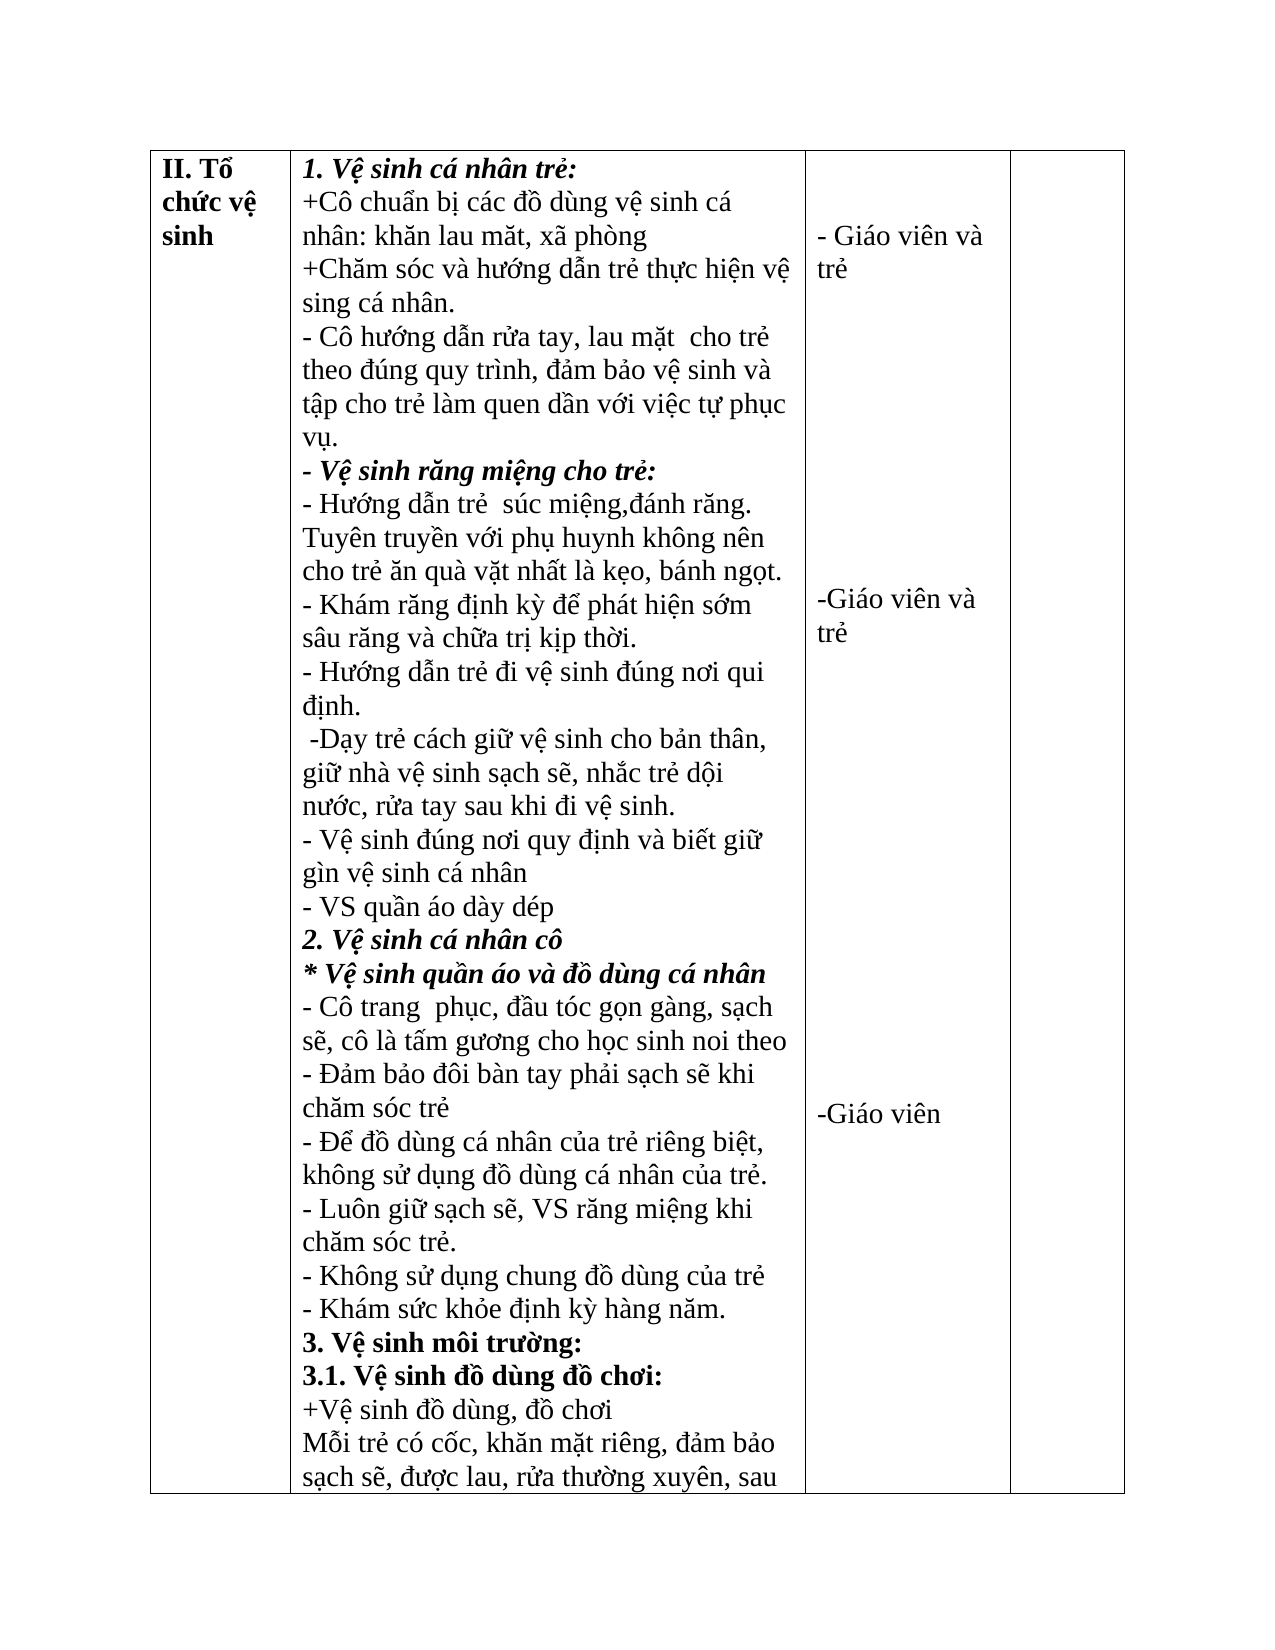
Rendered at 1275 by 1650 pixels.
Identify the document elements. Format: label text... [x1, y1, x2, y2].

table_cell [1011, 151, 1124, 1493]
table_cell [806, 151, 1010, 1493]
table_cell II. Tổ chức vệ sinh [151, 151, 290, 1493]
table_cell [291, 151, 805, 1493]
